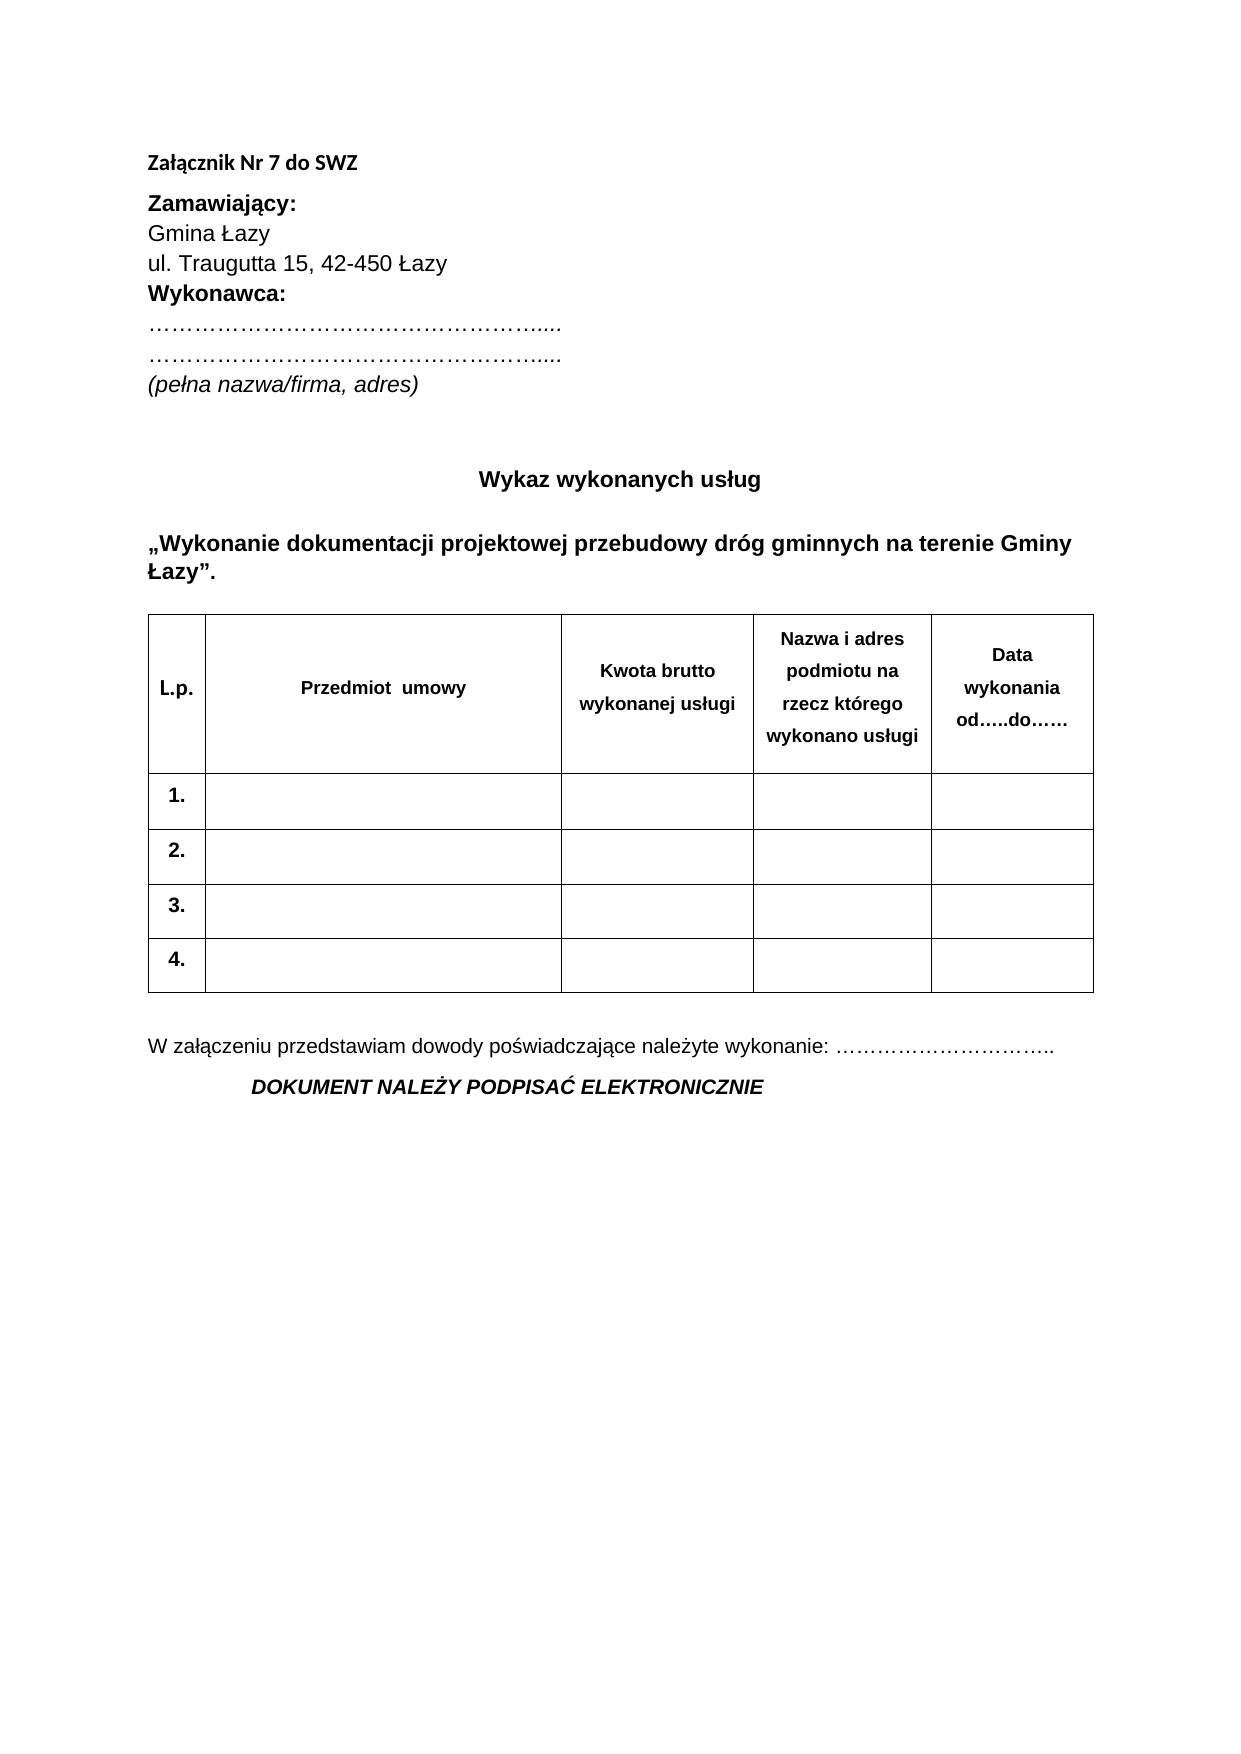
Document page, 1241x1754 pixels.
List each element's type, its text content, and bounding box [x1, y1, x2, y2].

table_cell [754, 885, 931, 938]
table_header Nazwa i adres podmiotu na rzecz którego wykonano usługi [754, 615, 931, 773]
table_header Kwota brutto wykonanej usługi [562, 615, 753, 773]
table_cell [562, 774, 753, 828]
table_cell [754, 830, 931, 883]
text Wykaz wykonanych usług [148, 466, 1093, 492]
table_cell [754, 774, 931, 828]
table_cell [932, 939, 1093, 992]
table_cell [206, 885, 561, 938]
text (pełna nazwa/firma, adres) [148, 371, 654, 397]
table_cell [206, 830, 561, 883]
text Gmina Łazy [148, 220, 1093, 246]
text W załączeniu przedstawiam dowody poświadczające należyte wykonanie: ………………………….. [148, 1034, 1093, 1058]
text …………………………………………….... [148, 341, 654, 367]
table_cell 1. [149, 774, 205, 828]
table_cell [932, 885, 1093, 938]
text Wykonawca: [148, 280, 1093, 307]
table_cell [562, 885, 753, 938]
table_cell [206, 774, 561, 828]
table_cell [754, 939, 931, 992]
table_header L.p. [149, 615, 205, 773]
text ul. Traugutta 15, 42-450 Łazy [148, 250, 1093, 276]
table_cell [562, 830, 753, 883]
table_cell [932, 774, 1093, 828]
text DOKUMENT NALEŻY PODPISAĆ ELEKTRONICZNIE [251, 1074, 1093, 1098]
table_cell [932, 830, 1093, 883]
table_header Data wykonania od…..do…… [932, 615, 1093, 773]
text Zamawiający: [148, 189, 1093, 216]
table_cell 2. [149, 830, 205, 883]
text …………………………………………….... [148, 310, 654, 337]
table_cell [562, 939, 753, 992]
text Załącznik Nr 7 do SWZ [148, 148, 1093, 176]
table_cell 3. [149, 885, 205, 938]
text „Wykonanie dokumentacji projektowej przebudowy dróg gminnych na terenie Gminy Łazy”. [148, 530, 1093, 585]
table_cell 4. [149, 939, 205, 992]
table_header Przedmiot umowy [206, 615, 561, 773]
table_cell [206, 939, 561, 992]
